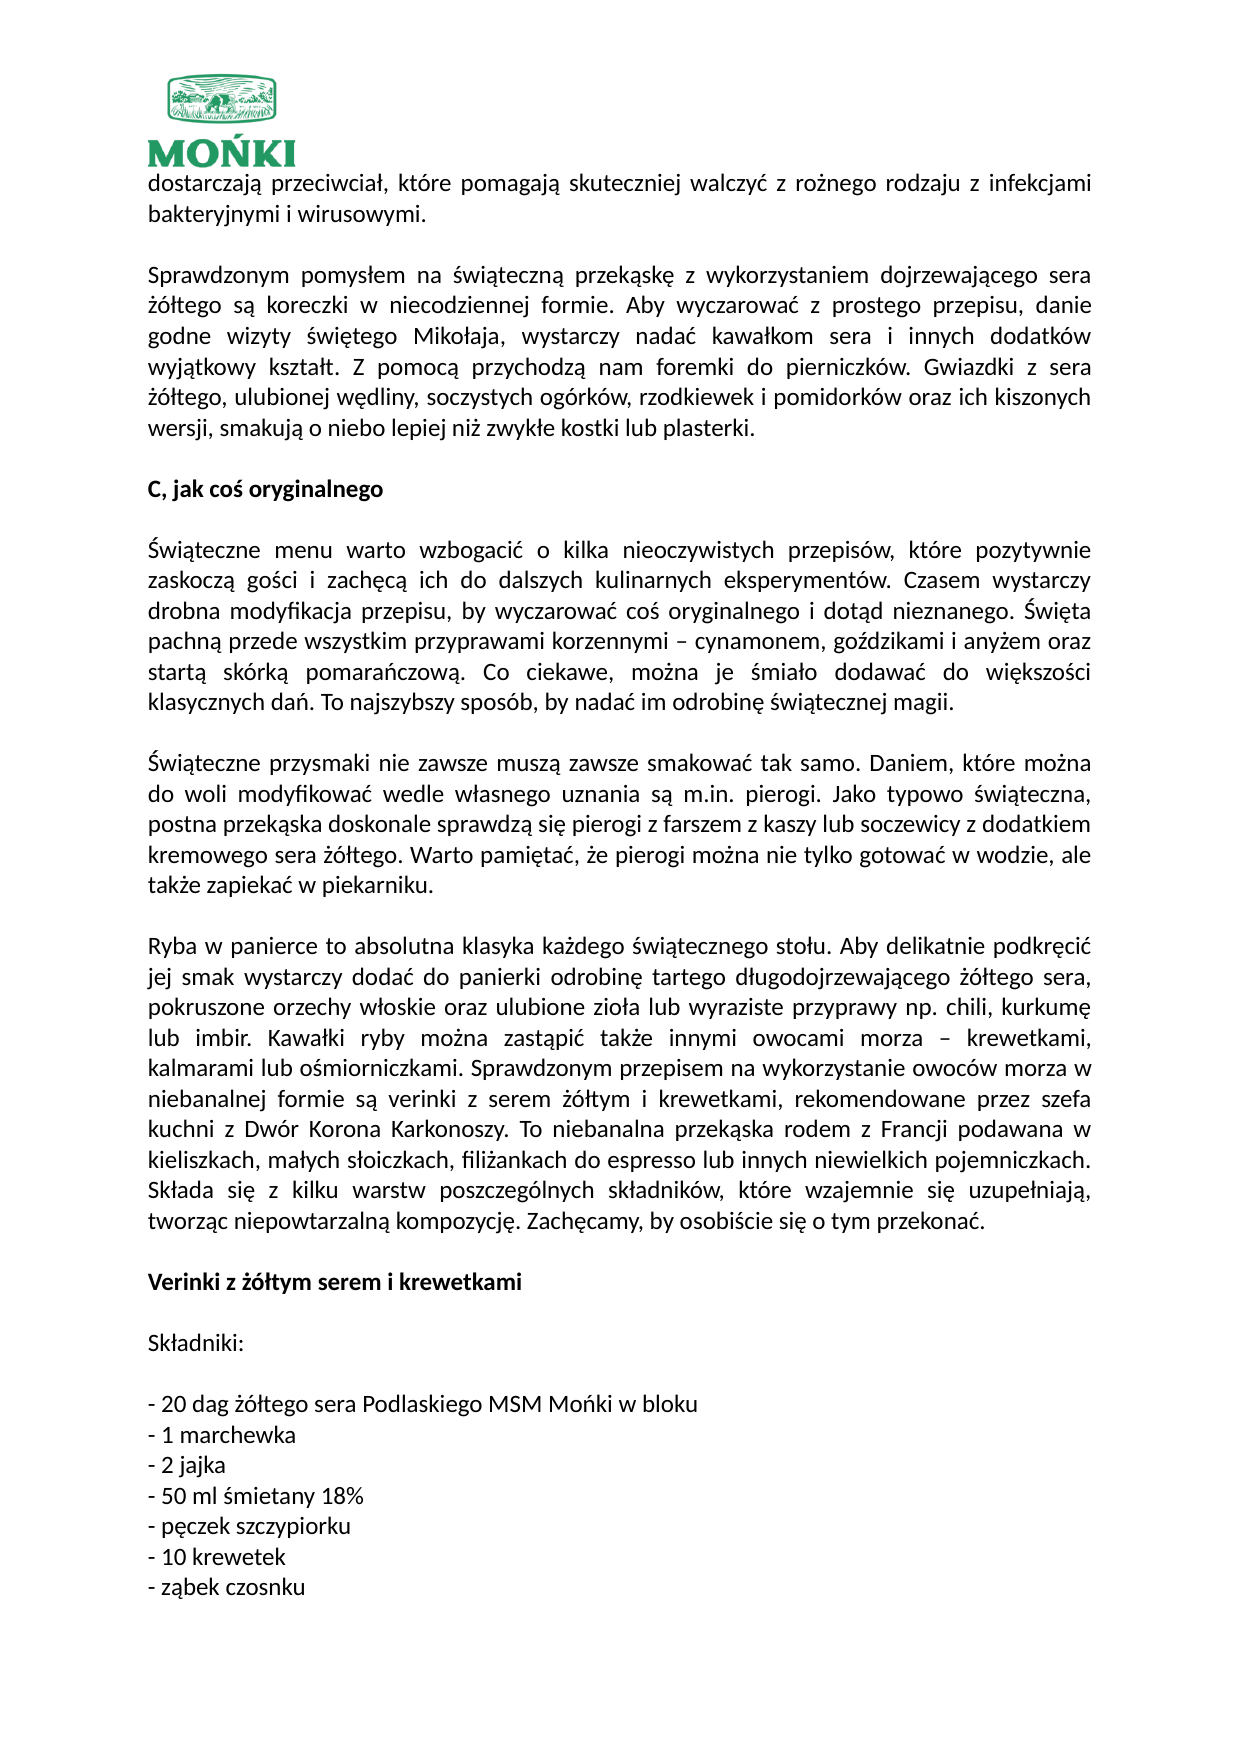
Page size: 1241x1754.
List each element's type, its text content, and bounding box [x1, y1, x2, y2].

text Świąteczne przysmaki nie zawsze muszą zawsze smakować tak samo. Daniem, które można do woli modyfikować wedle własnego uznania są m.in. pierogi. Jako typowo świąteczna, postna przekąska doskonale sprawdzą się pierogi z farszem z kaszy lub soczewicy z dodatkiem kremowego sera żółtego. Warto pamiętać, że pierogi można nie tylko gotować w wodzie, ale także zapiekać w piekarniku. [148, 747, 1093, 900]
text Świąteczne menu warto wzbogacić o kilka nieoczywistych przepisów, które pozytywnie zaskoczą gości i zachęcą ich do dalszych kulinarnych eksperymentów. Czasem wystarczy drobna modyfikacja przepisu, by wyczarować coś oryginalnego i dotąd nieznanego. Święta pachną przede wszystkim przyprawami korzennymi – cynamonem, goździkami i anyżem oraz startą skórką pomarańczową. Co ciekawe, można je śmiało dodawać do większości klasycznych dań. To najszybszy sposób, by nadać im odrobinę świątecznej magii. [148, 534, 1093, 717]
text - 10 krewetek [148, 1541, 1093, 1571]
text - 1 marchewka [148, 1419, 1093, 1449]
text - pęczek szczypiorku [148, 1510, 1093, 1541]
text C, jak coś oryginalnego [148, 473, 1093, 503]
text - 50 ml śmietany 18% [148, 1480, 1093, 1510]
text - 20 dag żółtego sera Podlaskiego MSM Mońki w bloku [148, 1388, 1093, 1419]
text - ząbek czosnku [148, 1571, 1093, 1602]
text Ryba w panierce to absolutna klasyka każdego świątecznego stołu. Aby delikatnie podkręcić jej smak wystarczy dodać do panierki odrobinę tartego długodojrzewającego żółtego sera, pokruszone orzechy włoskie oraz ulubione zioła lub wyraziste przyprawy np. chili, kurkumę lub imbir. Kawałki ryby można zastąpić także innymi owocami morza – krewetkami, kalmarami lub ośmiorniczkami. Sprawdzonym przepisem na wykorzystanie owoców morza w niebanalnej formie są verinki z serem żółtym i krewetkami, rekomendowane przez szefa kuchni z Dwór Korona Karkonoszy. To niebanalna przekąska rodem z Francji podawana w kieliszkach, małych słoiczkach, filiżankach do espresso lub innych niewielkich pojemniczkach. Składa się z kilku warstw poszczególnych składników, które wzajemnie się uzupełniają, tworząc niepowtarzalną kompozycję. Zachęcamy, by osobiście się o tym przekonać. [148, 931, 1093, 1236]
text Sprawdzonym pomysłem na świąteczną przekąskę z wykorzystaniem dojrzewającego sera żółtego są koreczki w niecodziennej formie. Aby wyczarować z prostego przepisu, danie godne wizyty świętego Mikołaja, wystarczy nadać kawałkom sera i innych dodatków wyjątkowy kształt. Z pomocą przychodzą nam foremki do pierniczków. Gwiazdki z sera żółtego, ulubionej wędliny, soczystych ogórków, rzodkiewek i pomidorków oraz ich kiszonych wersji, smakują o niebo lepiej niż zwykłe kostki lub plasterki. [148, 259, 1093, 442]
text - 2 jajka [148, 1449, 1093, 1480]
text Składniki: [148, 1327, 1093, 1358]
picture [147, 73, 296, 168]
text Verinki z żółtym serem i krewetkami [148, 1266, 1093, 1297]
